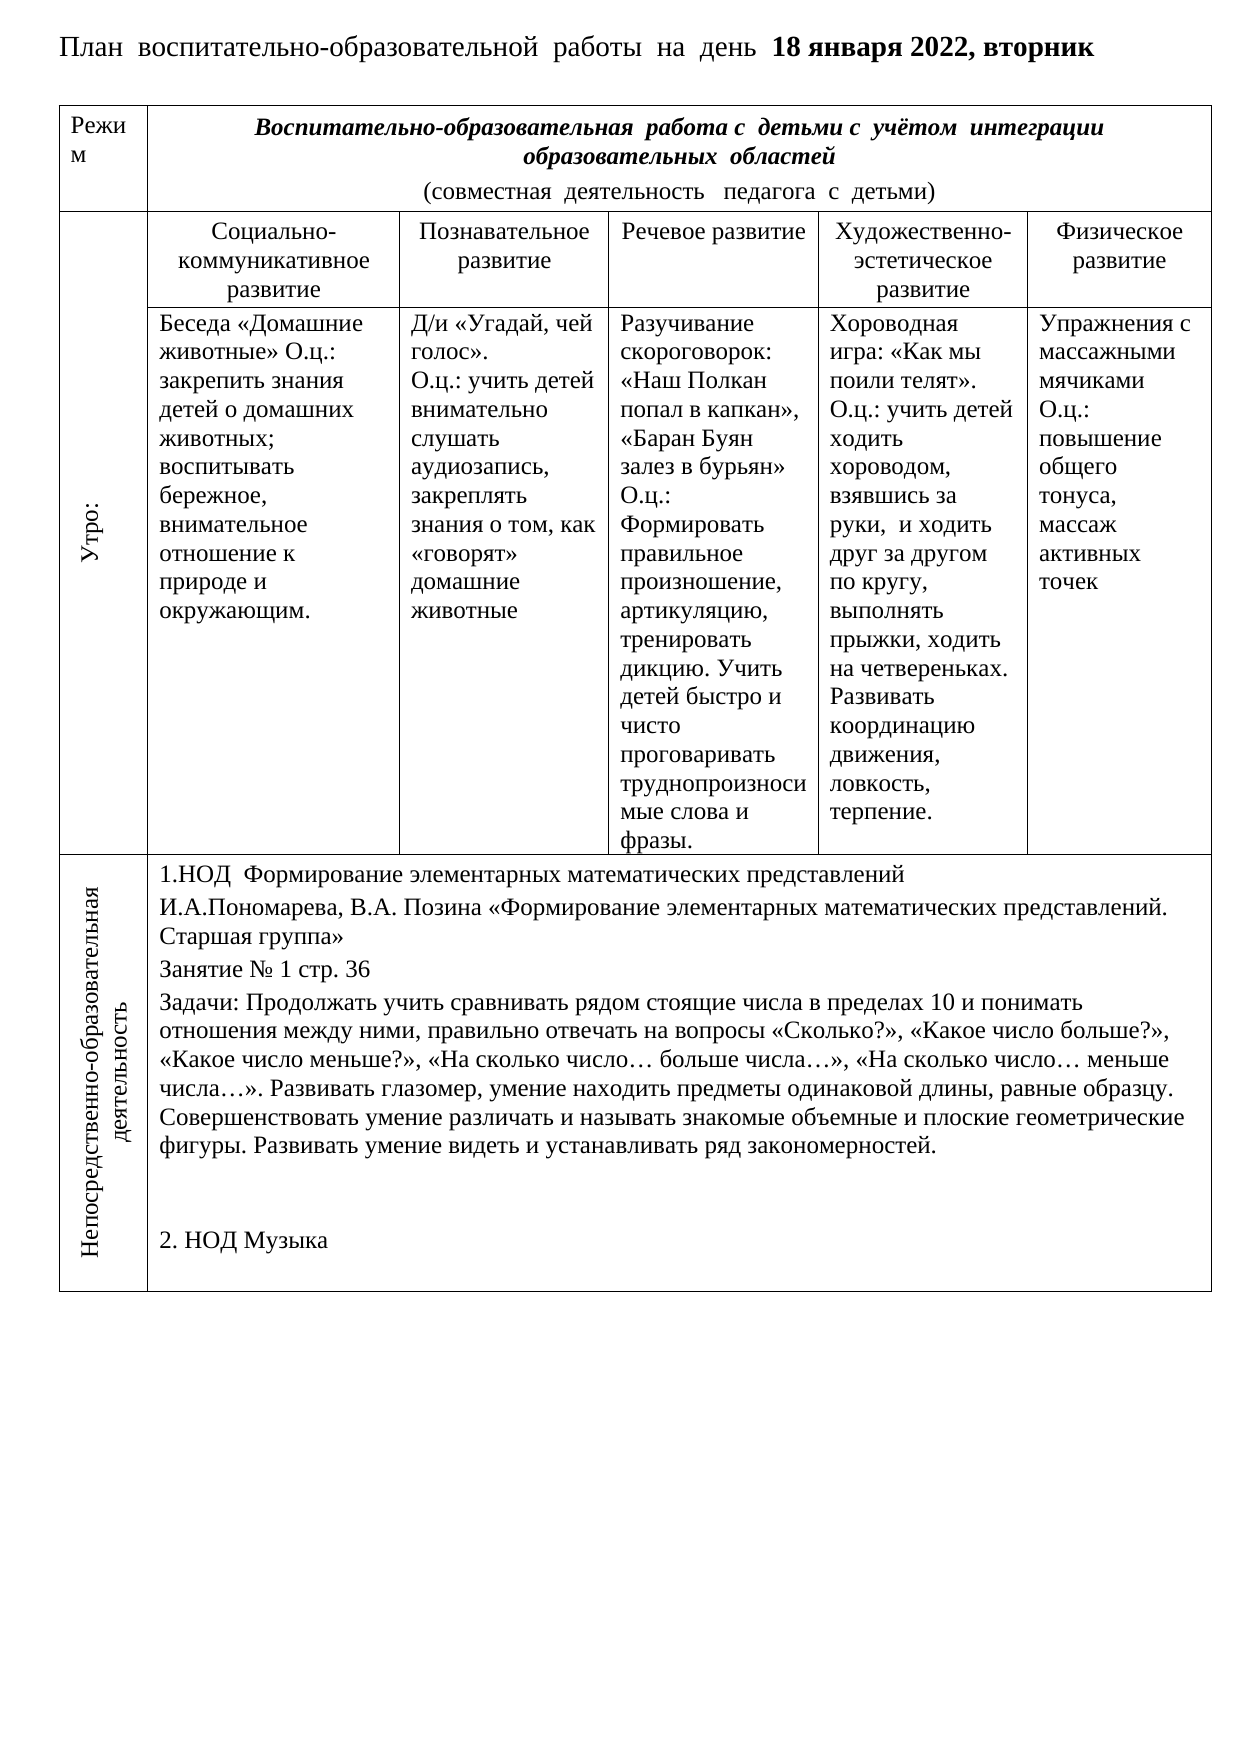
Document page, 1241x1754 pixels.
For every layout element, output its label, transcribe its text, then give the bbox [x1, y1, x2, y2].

table_cell 1.НОД Формирование элементарных математических представлений И.А.Пономарева, В.А. Позина «Формирование элементарных математических представлений. Старшая группа» Занятие № 1 стр. 36 Задачи: Продолжать учить сравнивать рядом стоящие числа в пределах 10 и понимать отношения между ними, правильно отвечать на вопросы «Сколько?», «Какое число больше?», «Какое число меньше?», «На сколько число… больше числа…», «На сколько число… меньше числа…». Развивать глазомер, умение находить предметы одинаковой длины, равные образцу. Совершенствовать умение различать и называть знакомые объемные и плоские геометрические фигуры. Развивать умение видеть и устанавливать ряд закономерностей. 2. НОД Музыка [148, 855, 1211, 1291]
table_cell Физическое развитие [1028, 212, 1211, 307]
table_cell Утро: [60, 212, 147, 854]
table_cell Непосредственно-образовательная деятельность [60, 855, 147, 1291]
table_cell Речевое развитие [609, 212, 818, 307]
text План воспитательно-образовательной работы на день 18 января 2022, вторник [44, 29, 1211, 63]
table_cell Разучивание скороговорок: «Наш Полкан попал в капкан», «Баран Буян залез в бурьян» О.ц.: Формировать правильное произношение, артикуляцию, тренировать дикцию. Учить детей быстро и чисто проговаривать труднопроизносимые слова и фразы. [609, 308, 818, 854]
table_cell Упражнения с массажными мячиками О.ц.: повышение общего тонуса, массаж активных точек [1028, 308, 1211, 854]
table_cell Хороводная игра: «Как мы поили телят». О.ц.: учить детей ходить хороводом, взявшись за руки, и ходить друг за другом по кругу, выполнять прыжки, ходить на четвереньках. Развивать координацию движения, ловкость, терпение. [819, 308, 1027, 854]
table_cell Д/и «Угадай, чей голос». О.ц.: учить детей внимательно слушать аудиозапись, закреплять знания о том, как «говорят» домашние животные [400, 308, 608, 854]
table_cell Социально-коммуникативное развитие [148, 212, 399, 307]
table_cell Познавательное развитие [400, 212, 608, 307]
table_header Режим [60, 106, 147, 211]
table_cell Беседа «Домашние животные» О.ц.: закрепить знания детей о домашних животных; воспитывать бережное, внимательное отношение к природе и окружающим. [148, 308, 399, 854]
table_header Воспитательно-образовательная работа с детьми с учётом интеграции образовательных областей (совместная деятельность педагога с детьми) [148, 106, 1211, 211]
table_cell Художественно-эстетическое развитие [819, 212, 1027, 307]
